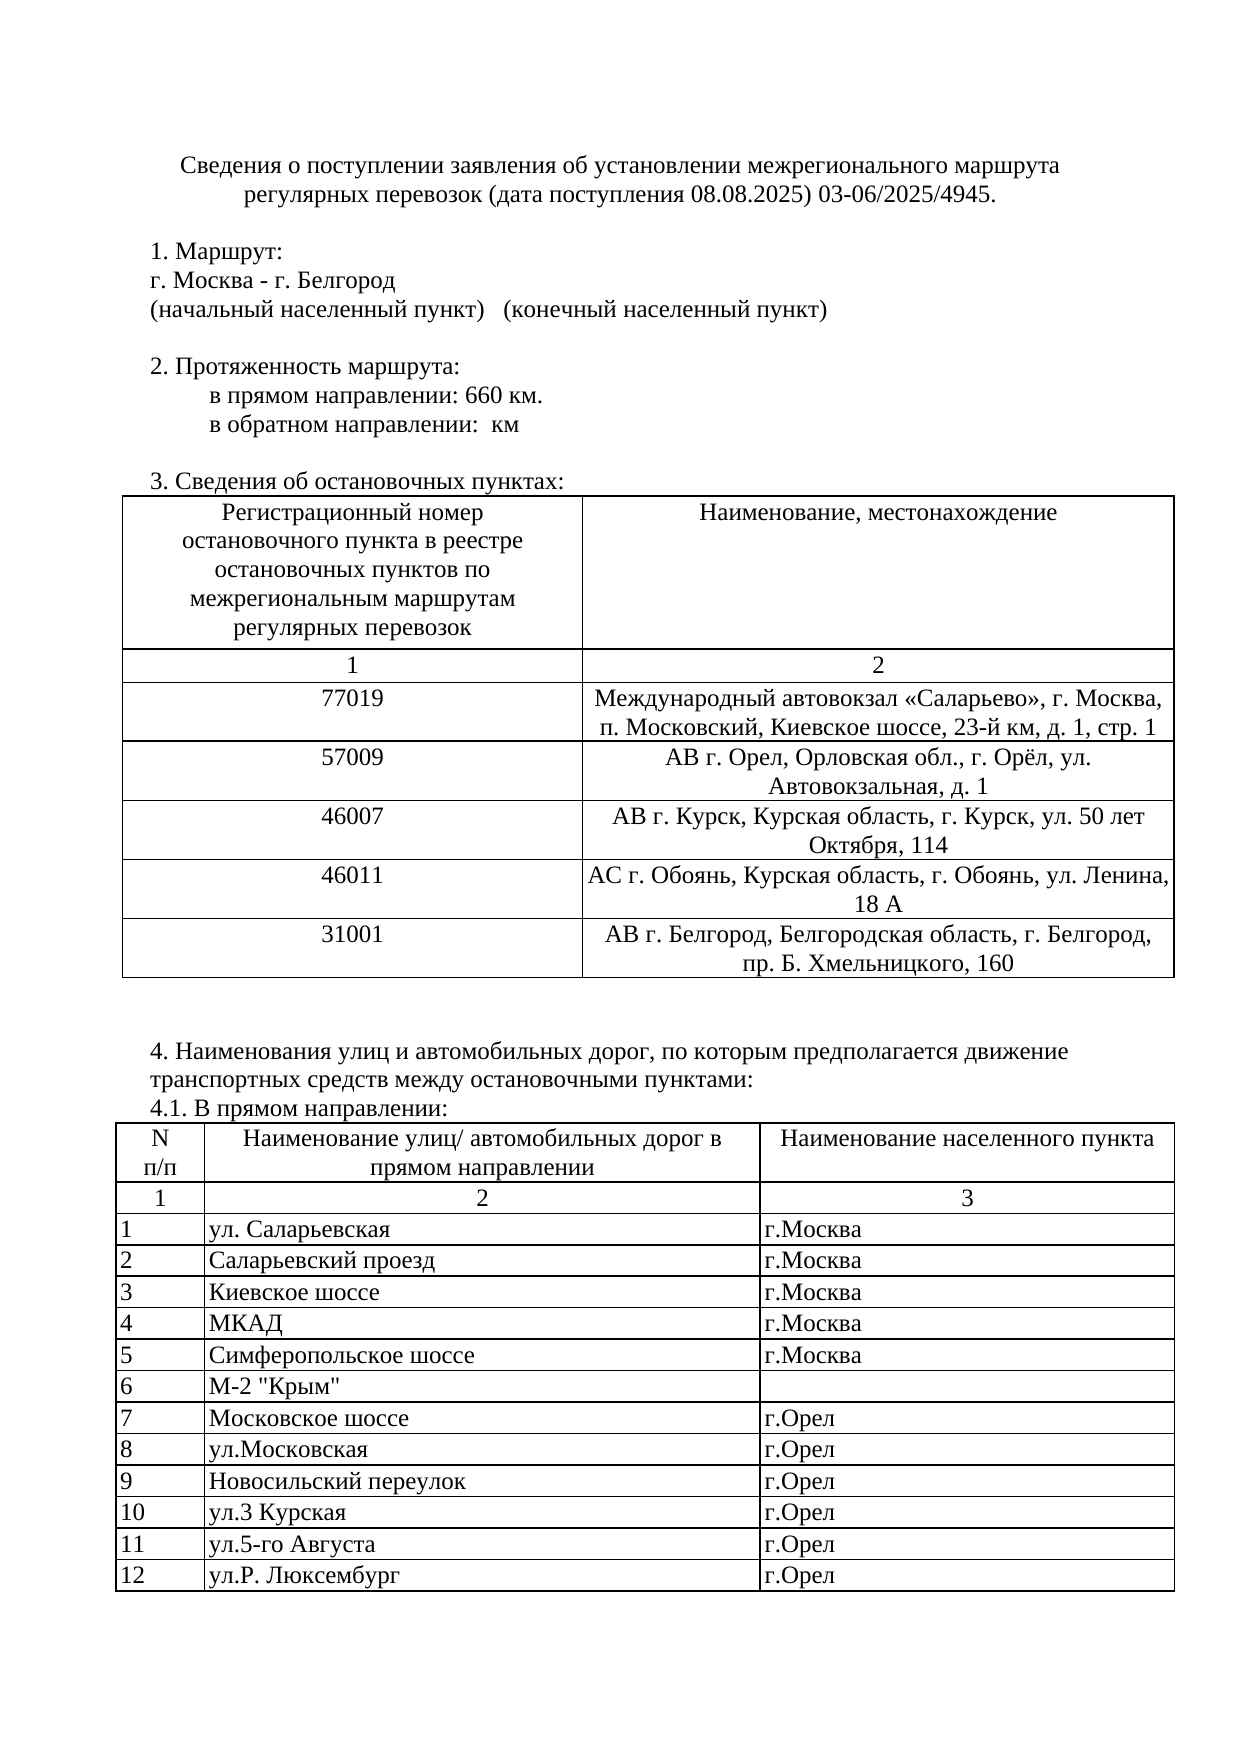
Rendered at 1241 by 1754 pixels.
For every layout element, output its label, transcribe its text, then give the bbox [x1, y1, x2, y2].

text г. Москва - г. Белгород [150, 265, 1090, 294]
table_cell 77019 [123, 683, 582, 740]
table_cell АС г. Обоянь, Курская область, г. Обоянь, ул. Ленина, 18 А [583, 860, 1173, 918]
table_cell ул. Саларьевская [205, 1214, 759, 1244]
table_cell 8 [117, 1434, 204, 1464]
table_cell Московское шоссе [205, 1403, 759, 1433]
table_cell г.Орел [761, 1529, 1174, 1558]
table_cell 3 [117, 1277, 204, 1307]
table_cell 1 [117, 1214, 204, 1244]
text 4. Наименования улиц и автомобильных дорог, по которым предполагается движение транспортных средств между остановочными пунктами: [150, 1036, 1090, 1093]
table_cell г.Москва [761, 1308, 1174, 1338]
table_cell 2 [583, 650, 1173, 681]
text 2. Протяженность маршрута: [150, 351, 1090, 380]
table_cell 46011 [123, 860, 582, 918]
table_cell 6 [117, 1371, 204, 1401]
table_cell ул.3 Курская [205, 1497, 759, 1527]
text 4.1. В прямом направлении: [150, 1093, 1090, 1122]
text в прямом направлении: 660 км. [150, 380, 1090, 409]
table_cell ул.Р. Люксембург [205, 1560, 759, 1590]
table_cell 11 [117, 1529, 204, 1558]
table_header N п/п [117, 1124, 204, 1181]
table_cell 2 [205, 1183, 759, 1212]
table_cell г.Москва [761, 1214, 1174, 1244]
table_cell Новосильский переулок [205, 1466, 759, 1496]
table_header Наименование населенного пункта [761, 1124, 1174, 1181]
table_cell г.Москва [761, 1340, 1174, 1370]
table_cell 12 [117, 1560, 204, 1590]
table_cell АВ г. Орел, Орловская обл., г. Орёл, ул. Автовокзальная, д. 1 [583, 742, 1173, 799]
table_cell 3 [761, 1183, 1174, 1212]
table_cell 46007 [123, 801, 582, 858]
text 3. Сведения об остановочных пунктах: [150, 466, 1090, 495]
table_header Наименование улиц/ автомобильных дорог в прямом направлении [205, 1124, 759, 1181]
table_cell 57009 [123, 742, 582, 799]
text в обратном направлении: км [150, 409, 1090, 437]
table_cell г.Москва [761, 1246, 1174, 1275]
table_cell г.Орел [761, 1403, 1174, 1433]
table_cell 1 [117, 1183, 204, 1212]
table_cell 4 [117, 1308, 204, 1338]
table_cell [761, 1371, 1174, 1401]
table_cell 31001 [123, 919, 582, 977]
table_cell М-2 "Крым" [205, 1371, 759, 1401]
table_header Регистрационный номер остановочного пункта в реестре остановочных пунктов по межрегиональным маршрутам регулярных перевозок [123, 497, 582, 648]
table_cell АВ г. Курск, Курская область, г. Курск, ул. 50 лет Октября, 114 [583, 801, 1173, 858]
table_cell АВ г. Белгород, Белгородская область, г. Белгород, пр. Б. Хмельницкого, 160 [583, 919, 1173, 977]
table_cell Симферопольское шоссе [205, 1340, 759, 1370]
table_cell г.Москва [761, 1277, 1174, 1307]
text Сведения о поступлении заявления об установлении межрегионального маршрута регулярных перевозок (дата поступления 08.08.2025) 03-06/2025/4945. [150, 150, 1090, 207]
table_cell ул.Московская [205, 1434, 759, 1464]
table_cell г.Орел [761, 1560, 1174, 1590]
table_cell Международный автовокзал «Саларьево», г. Москва, п. Московский, Киевское шоссе, 23-й км, д. 1, стр. 1 [583, 683, 1173, 740]
table_header Наименование, местонахождение [583, 497, 1173, 648]
text (начальный населенный пункт) (конечный населенный пункт) [150, 294, 1090, 322]
text 1. Маршрут: [150, 236, 1090, 265]
table_cell г.Орел [761, 1466, 1174, 1496]
table_cell 9 [117, 1466, 204, 1496]
table_cell 5 [117, 1340, 204, 1370]
table_cell 2 [117, 1246, 204, 1275]
table_cell Саларьевский проезд [205, 1246, 759, 1275]
table_cell МКАД [205, 1308, 759, 1338]
table_cell 7 [117, 1403, 204, 1433]
table_cell 10 [117, 1497, 204, 1527]
table_cell ул.5-го Августа [205, 1529, 759, 1558]
table_cell г.Орел [761, 1434, 1174, 1464]
table_cell 1 [123, 650, 582, 681]
table_cell Киевское шоссе [205, 1277, 759, 1307]
table_cell г.Орел [761, 1497, 1174, 1527]
